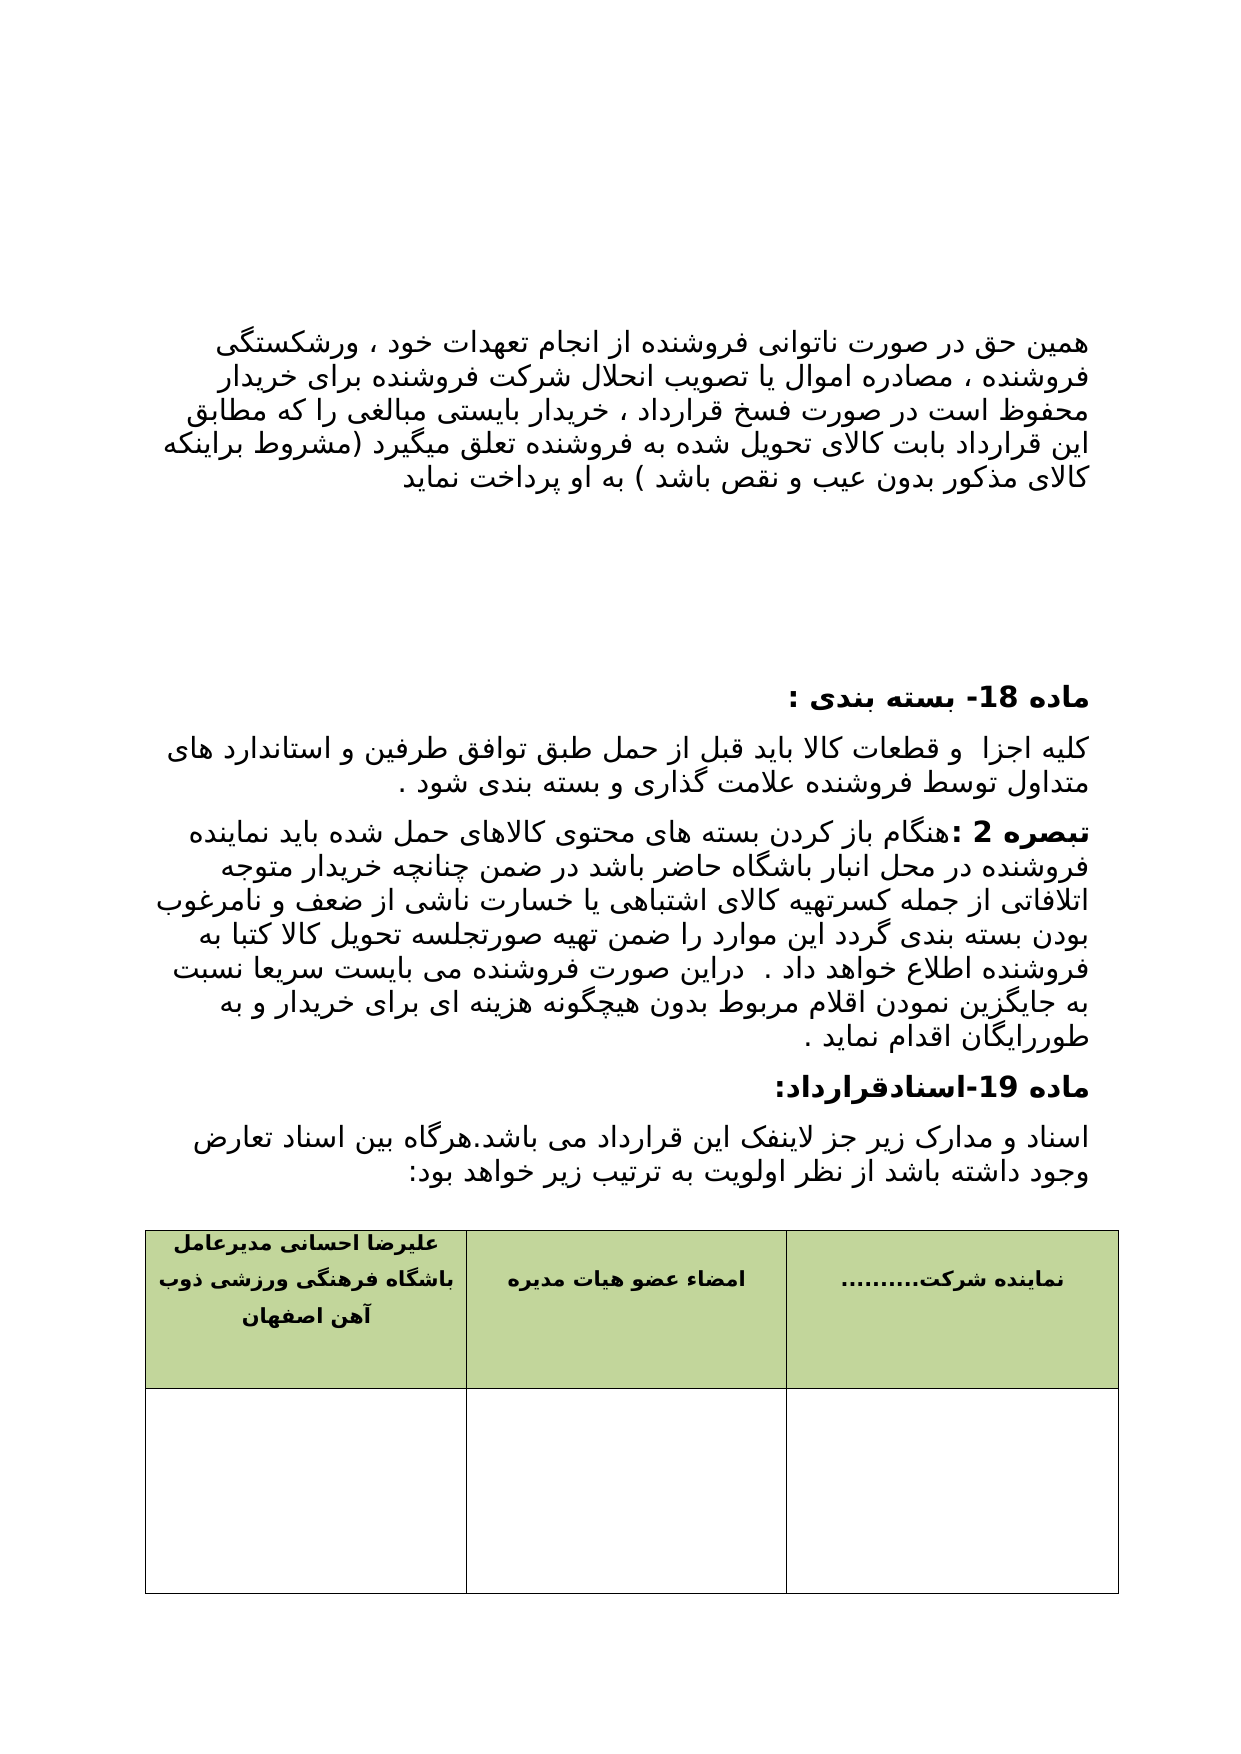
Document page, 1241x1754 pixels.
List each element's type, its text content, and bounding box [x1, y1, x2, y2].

text اسناد و مدارک زیر جز لاینفک این قرارداد می باشد.هرگاه بین اسناد تعارض وجود داشته باشد از نظر اولویت به ترتیب زیر خواهد بود: [150, 1121, 1090, 1188]
text ماده 18- بسته بندی : [150, 680, 1090, 714]
text کلیه اجزا و قطعات کالا باید قبل از حمل طبق توافق طرفین و استاندارد های متداول توسط فروشنده علامت گذاری و بسته بندی شود . [150, 731, 1090, 799]
text همین حق در صورت ناتوانی فروشنده از انجام تعهدات خود ، ورشکستگی فروشنده ، مصادره اموال یا تصویب انحلال شرکت فروشنده برای خریدار محفوظ است در صورت فسخ قرارداد ، خریدار بایستی مبالغی را که مطابق این قرارداد بابت کالای تحویل شده به فروشنده تعلق میگیرد (مشروط براینکه کالای مذکور بدون عیب و نقص باشد ) به او پرداخت نماید [150, 325, 1090, 495]
text تبصره 2 :هنگام باز کردن بسته های محتوی کالاهای حمل شده باید نماینده فروشنده در محل انبار باشگاه حاضر باشد در ضمن چنانچه خریدار متوجه اتلافاتی از جمله کسرتهیه کالای اشتباهی یا خسارت ناشی از ضعف و نامرغوب بودن بسته بندی گردد این موارد را ضمن تهیه صورتجلسه تحویل کالا کتبا به فروشنده اطلاع خواهد داد . دراین صورت فروشنده می بایست سریعا نسبت به جایگزین نمودن اقلام مربوط بدون هیچگونه هزینه ای برای خریدار و به طوررایگان اقدام نماید . [150, 816, 1090, 1053]
text ماده 19-اسنادقرارداد: [150, 1070, 1090, 1104]
